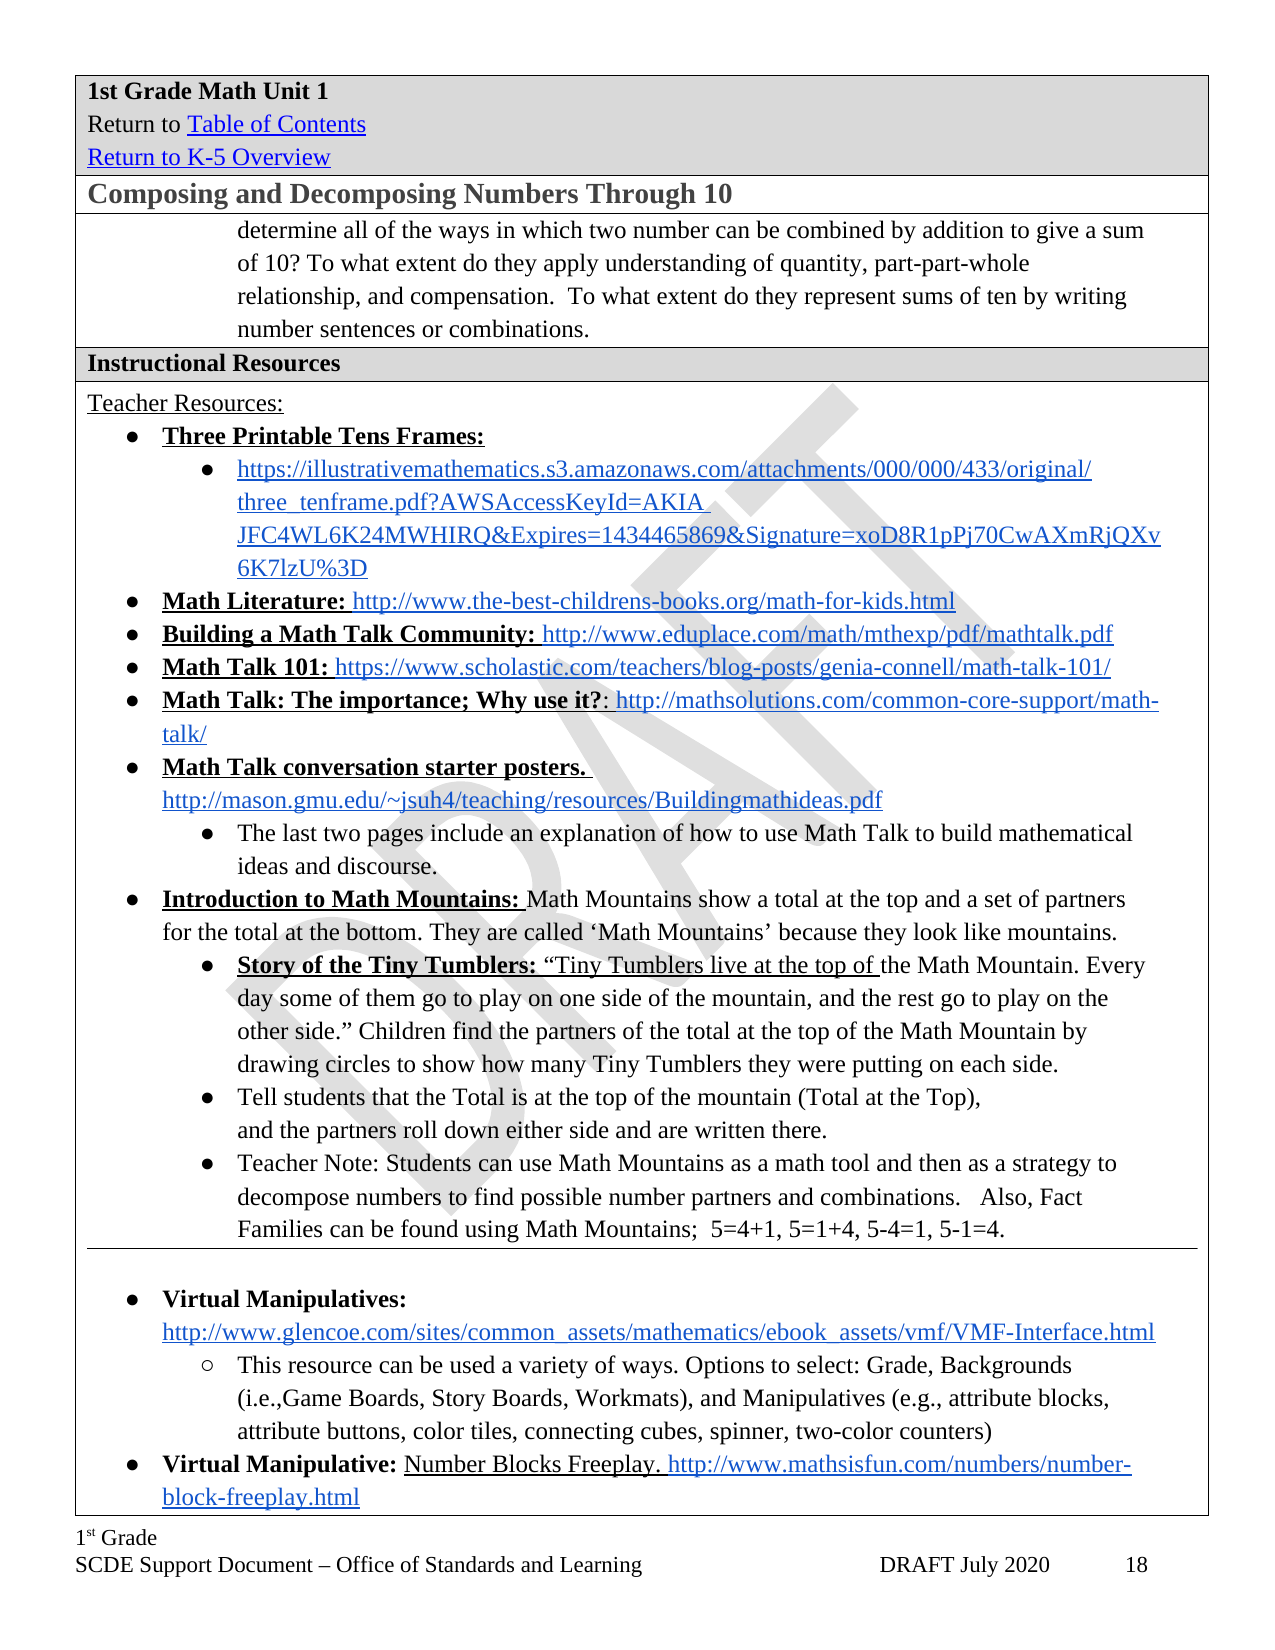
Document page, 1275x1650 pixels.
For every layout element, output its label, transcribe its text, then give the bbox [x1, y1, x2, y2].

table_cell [76, 382, 1208, 1515]
table_cell Instructional Resources [76, 348, 1208, 381]
table_cell Composing and Decomposing Numbers Through 10 [76, 176, 1208, 213]
table_header 1st Grade Math Unit 1 Return to Table of Contents Return to K-5 Overview [76, 76, 1208, 175]
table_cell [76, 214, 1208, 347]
